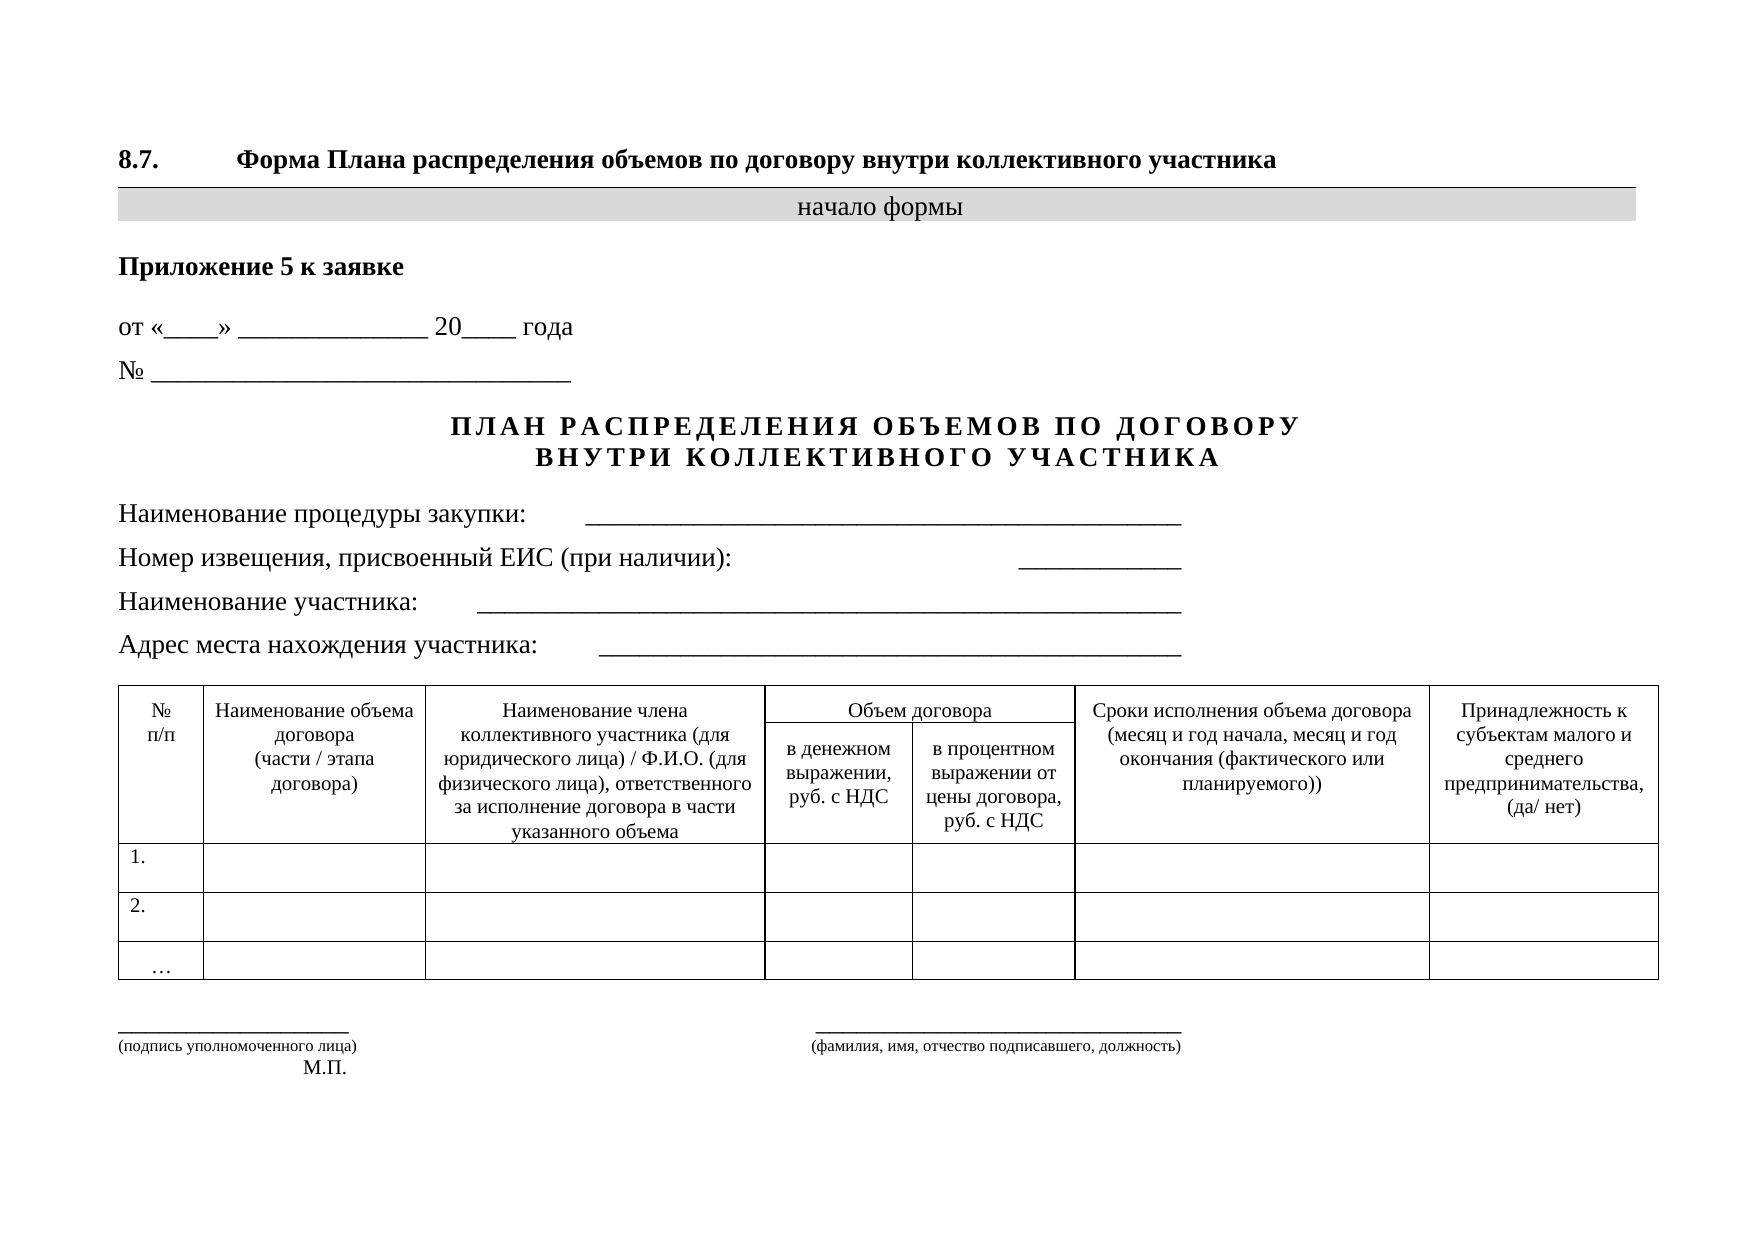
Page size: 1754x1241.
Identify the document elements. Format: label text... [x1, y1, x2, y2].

table_cell [426, 893, 764, 941]
text Форма Плана распределения объемов по договору внутри коллективного участника [118, 143, 1636, 174]
text от «____» ______________ 20____ года [118, 311, 1636, 342]
text Наименование процедуры закупки: ____________________________________________ [118, 498, 1636, 529]
table_cell [426, 844, 764, 892]
table_cell [119, 844, 203, 892]
table_header Наименование члена коллективного участника (для юридического лица) / Ф.И.О. (для физического лица), ответственного за исполнение договора в части указанного объема [426, 686, 764, 843]
table_cell [913, 942, 1074, 978]
text _________________ ___________________________ [118, 1004, 1636, 1036]
table_cell … [119, 942, 203, 978]
table_cell [766, 942, 912, 978]
text № _______________________________ [118, 354, 1636, 385]
table_header Объем договора [766, 686, 1074, 722]
table_header Наименование объема договора (части / этапа договора) [204, 686, 425, 843]
table_cell [913, 893, 1074, 941]
table_cell [913, 844, 1074, 892]
table_cell [1430, 844, 1658, 892]
table_cell [1076, 844, 1429, 892]
text Номер извещения, присвоенный ЕИС (при наличии): ____________ [118, 541, 1636, 572]
text (подпись уполномоченного лица) (фамилия, имя, отчество подписавшего, должность) [118, 1036, 1636, 1055]
table_header № п/п [119, 686, 203, 843]
table_cell [119, 893, 203, 941]
text М.П. [118, 1055, 1636, 1079]
text начало формы [118, 188, 1636, 221]
table_cell [204, 942, 425, 978]
table_cell [1076, 893, 1429, 941]
text План распределения объемов по договору внутри коллективного участника [118, 410, 1636, 473]
table_cell [766, 844, 912, 892]
table_cell [766, 893, 912, 941]
table_cell в процентном выражении от цены договора, руб. с НДС [913, 723, 1074, 843]
table_cell в денежном выражении, руб. с НДС [766, 723, 912, 843]
table_cell [1430, 893, 1658, 941]
table_cell [426, 942, 764, 978]
table_header Сроки исполнения объема договора (месяц и год начала, месяц и год окончания (фактического или планируемого)) [1076, 686, 1429, 843]
text Приложение 5 к заявке [118, 250, 1636, 281]
table_cell [204, 844, 425, 892]
table_header Принадлежность к субъектам малого и среднего предпринимательства, (да/ нет) [1430, 686, 1658, 843]
table_cell [204, 893, 425, 941]
table_cell [1430, 942, 1658, 978]
text Адрес места нахождения участника: ___________________________________________ [118, 628, 1636, 660]
text Наименование участника: ____________________________________________________ [118, 585, 1636, 616]
table_cell [1076, 942, 1429, 978]
